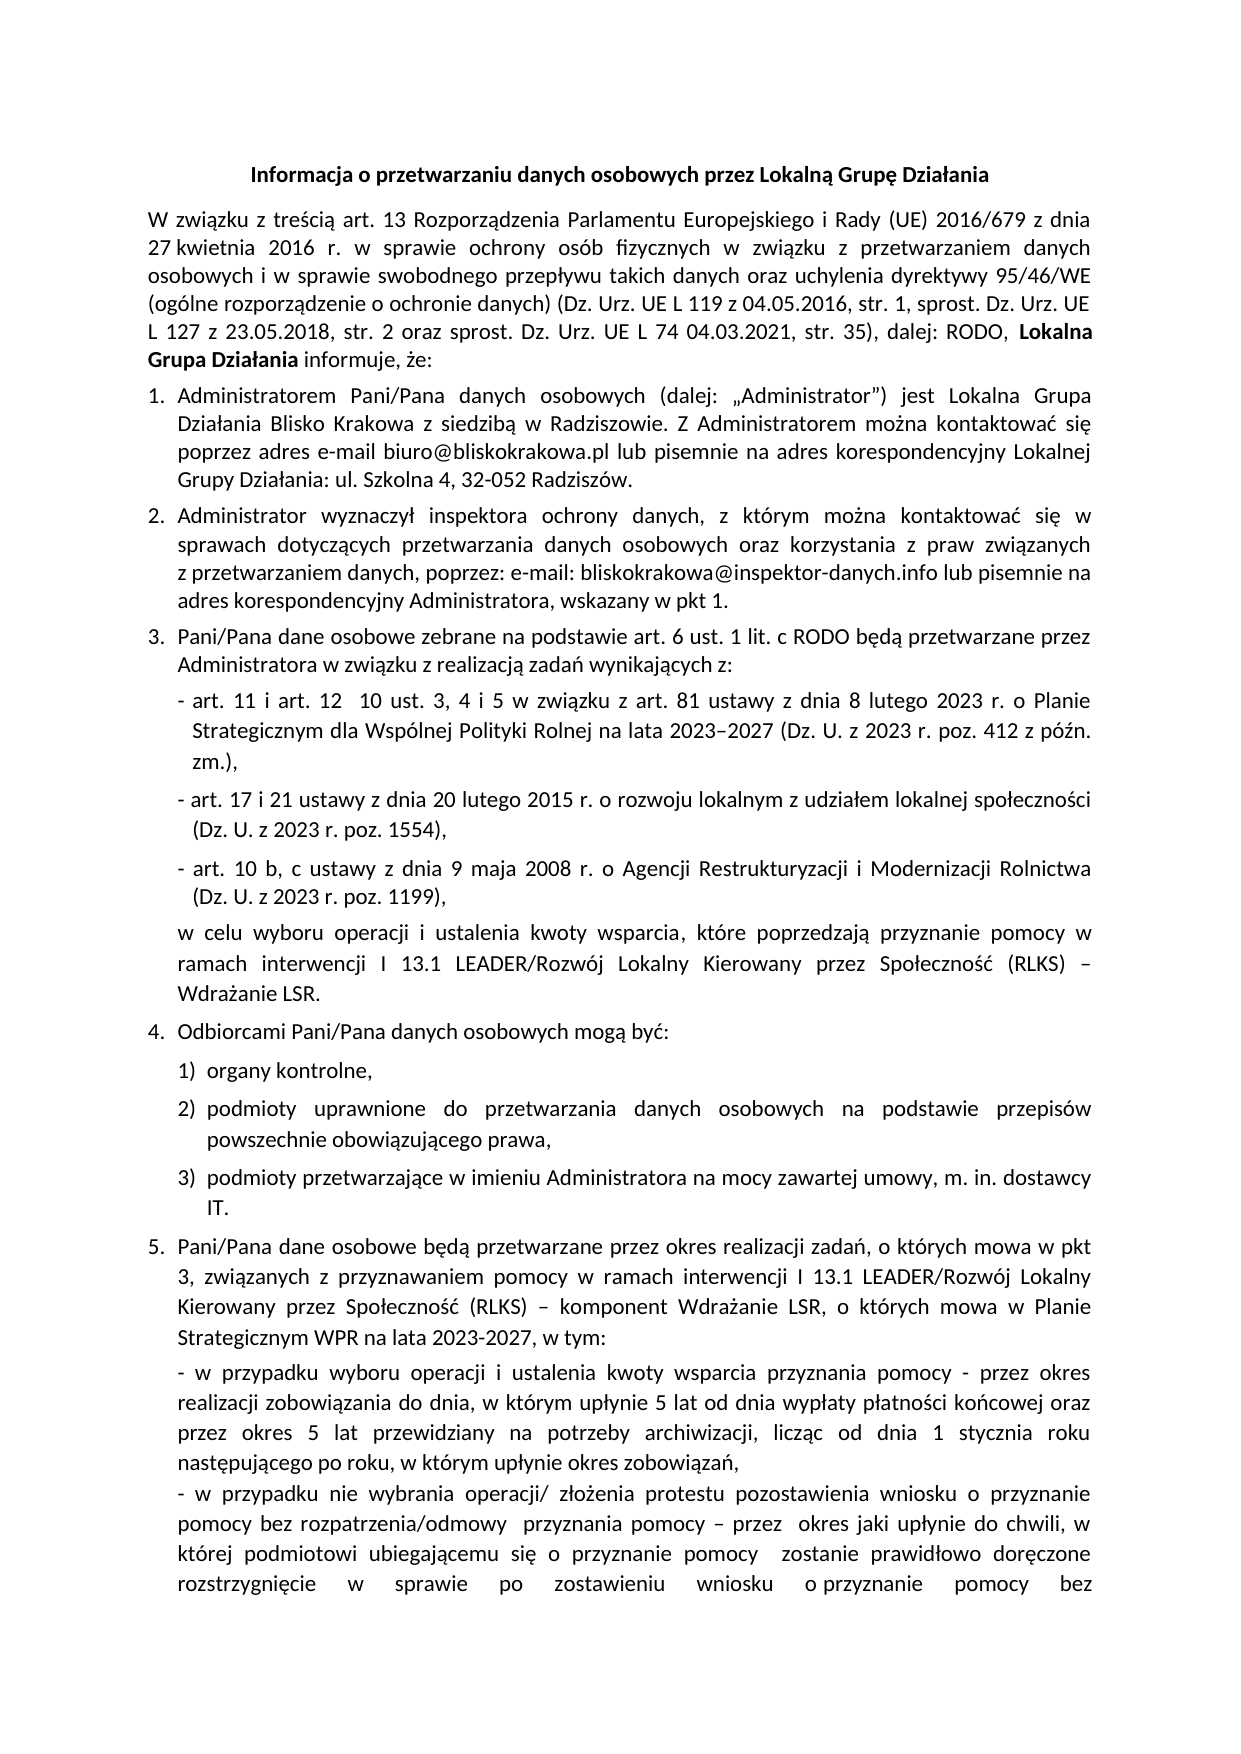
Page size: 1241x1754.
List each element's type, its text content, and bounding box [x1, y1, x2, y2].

text w celu wyboru operacji i ustalenia kwoty wsparcia, które poprzedzają przyznanie pomocy w ramach interwencji I 13.1 LEADER/Rozwój Lokalny Kierowany przez Społeczność (RLKS) – Wdrażanie LSR. [177, 918, 1093, 1007]
text - art. 11 i art. 12 10 ust. 3, 4 i 5 w związku z art. 81 ustawy z dnia 8 lutego 2023 r. o Planie Strategicznym dla Wspólnej Polityki Rolnej na lata 2023–2027 (Dz. U. z 2023 r. poz. 412 z późn. zm.), [177, 686, 1093, 775]
list - art. 10 b, c ustawy z dnia 9 maja 2008 r. o Agencji Restrukturyzacji i Modernizacji Rolnictwa (Dz. U. z 2023 r. poz. 1199), [177, 854, 1093, 910]
text - art. 17 i 21 ustawy z dnia 20 lutego 2015 r. o rozwoju lokalnym z udziałem lokalnej społeczności (Dz. U. z 2023 r. poz. 1554), [177, 785, 1093, 844]
list podmioty przetwarzające w imieniu Administratora na mocy zawartej umowy, m. in. dostawcy IT. [177, 1163, 1093, 1222]
list - w przypadku wyboru operacji i ustalenia kwoty wsparcia przyznania pomocy - przez okres realizacji zobowiązania do dnia, w którym upłynie 5 lat od dnia wypłaty płatności końcowej oraz przez okres 5 lat przewidziany na potrzeby archiwizacji, licząc od dnia 1 stycznia roku następującego po roku, w którym upłynie okres zobowiązań, [177, 1358, 1093, 1477]
text Informacja o przetwarzaniu danych osobowych przez Lokalną Grupę Działania [148, 160, 1093, 188]
list organy kontrolne, [177, 1056, 1093, 1084]
list Administrator wyznaczył inspektora ochrony danych, z którym można kontaktować się w sprawach dotyczących przetwarzania danych osobowych oraz korzystania z praw związanych z przetwarzaniem danych, poprzez: e-mail: bliskokrakowa@inspektor-danych.info lub pisemnie na adres korespondencyjny Administratora, wskazany w pkt 1. [148, 502, 1093, 614]
list Odbiorcami Pani/Pana danych osobowych mogą być: [148, 1017, 1093, 1046]
list podmioty uprawnione do przetwarzania danych osobowych na podstawie przepisów powszechnie obowiązującego prawa, [177, 1094, 1093, 1153]
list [177, 1479, 1093, 1597]
list Administratorem Pani/Pana danych osobowych (dalej: „Administrator”) jest Lokalna Grupa Działania Blisko Krakowa z siedzibą w Radziszowie. Z Administratorem można kontaktować się poprzez adres e-mail biuro@bliskokrakowa.pl lub pisemnie na adres korespondencyjny Lokalnej Grupy Działania: ul. Szkolna 4, 32-052 Radziszów. [148, 381, 1093, 493]
list Pani/Pana dane osobowe będą przetwarzane przez okres realizacji zadań, o których mowa w pkt 3, związanych z przyznawaniem pomocy w ramach interwencji I 13.1 LEADER/Rozwój Lokalny Kierowany przez Społeczność (RLKS) – komponent Wdrażanie LSR, o których mowa w Planie Strategicznym WPR na lata 2023-2027, w tym: [148, 1232, 1093, 1351]
text W związku z treścią art. 13 Rozporządzenia Parlamentu Europejskiego i Rady (UE) 2016/679 z dnia 27 kwietnia 2016 r. w sprawie ochrony osób fizycznych w związku z przetwarzaniem danych osobowych i w sprawie swobodnego przepływu takich danych oraz uchylenia dyrektywy 95/46/WE (ogólne rozporządzenie o ochronie danych) (Dz. Urz. UE L 119 z 04.05.2016, str. 1, sprost. Dz. Urz. UE L 127 z 23.05.2018, str. 2 oraz sprost. Dz. Urz. UE L 74 04.03.2021, str. 35), dalej: RODO, Lokalna Grupa Działania informuje, że: [148, 205, 1093, 373]
list Pani/Pana dane osobowe zebrane na podstawie art. 6 ust. 1 lit. c RODO będą przetwarzane przez Administratora w związku z realizacją zadań wynikających z: [148, 622, 1093, 678]
